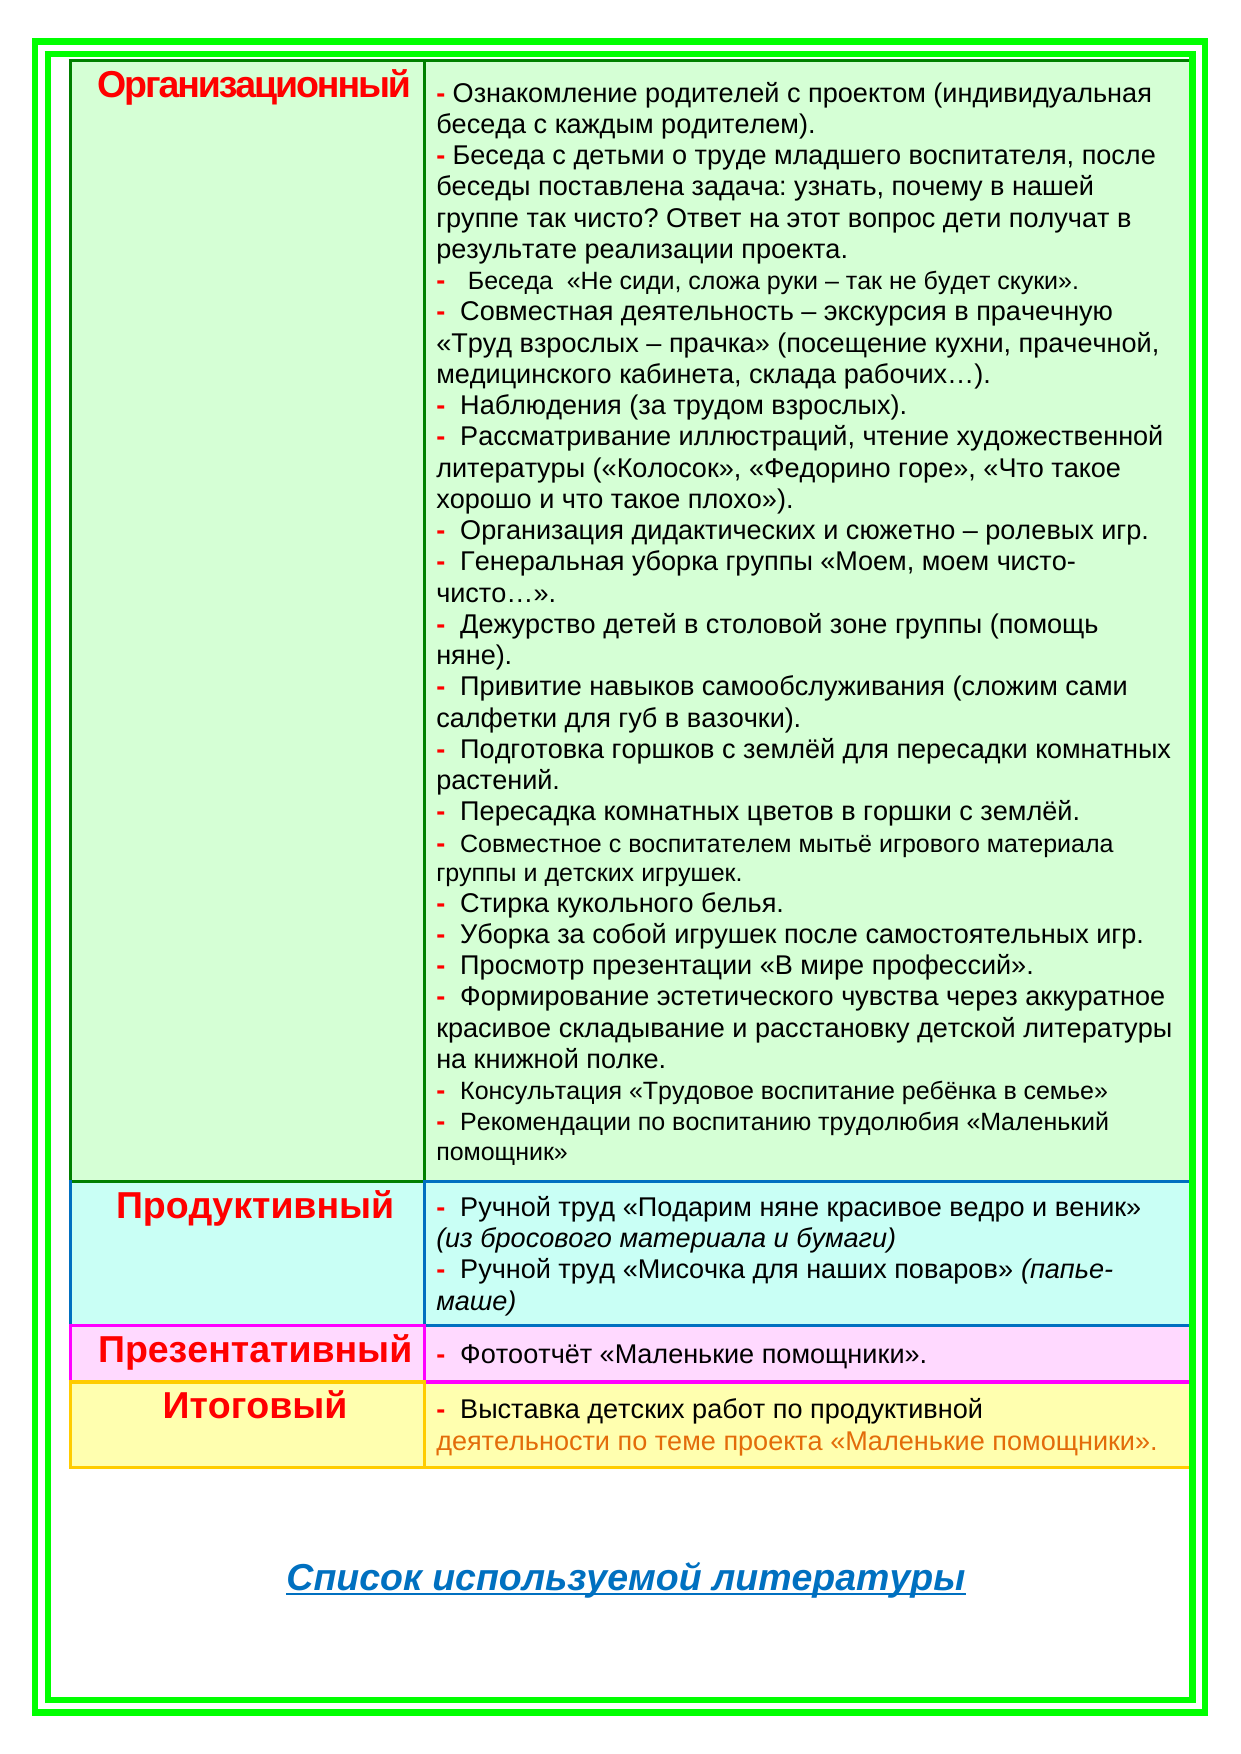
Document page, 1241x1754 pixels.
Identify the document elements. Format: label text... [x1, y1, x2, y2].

table_cell Итоговый [72, 1384, 423, 1466]
table_cell Презентативный [72, 1327, 423, 1380]
table_cell Продуктивный [72, 1183, 423, 1324]
text Список используемой литературы [59, 1555, 1181, 1598]
table_cell - Ручной труд «Подарим няне красивое ведро и веник» (из бросового материала и бумаги) - Ручной труд «Мисочка для наших поваров» (папье- маше) [426, 1183, 1189, 1324]
table_cell - Фотоотчёт «Маленькие помощники». [426, 1327, 1189, 1380]
table_cell - Выставка детских работ по продуктивной деятельности по теме проекта «Маленькие помощники». [426, 1384, 1189, 1466]
table_cell - Ознакомление родителей с проектом (индивидуальная беседа с каждым родителем). - Беседа с детьми о труде младшего воспитателя, после беседы поставлена задача: узнать, почему в нашей группе так чисто? Ответ на этот вопрос дети получат в результате реализации проекта. - Беседа «Не сиди, сложа руки – так не будет скуки». - Совместная деятельность – экскурсия в прачечную «Труд взрослых – прачка» (посещение кухни, прачечной, медицинского кабинета, склада рабочих…). - Наблюдения (за трудом взрослых). - Рассматривание иллюстраций, чтение художественной литературы («Колосок», «Федорино горе», «Что такое хорошо и что такое плохо»). - Организация дидактических и сюжетно – ролевых игр. - Генеральная уборка группы «Моем, моем чисто-чисто…». - Дежурство детей в столовой зоне группы (помощь няне). - Привитие навыков самообслуживания (сложим сами салфетки для губ в вазочки). - Подготовка горшков с землёй для пересадки комнатных растений. - Пересадка комнатных цветов в горшки с землёй. - Совместное с воспитателем мытьё игрового материала группы и детских игрушек. - Стирка кукольного белья. - Уборка за собой игрушек после самостоятельных игр. - Просмотр презентации «В мире профессий». - Формирование эстетического чувства через аккуратное красивое складывание и расстановку детской литературы на книжной полке. - Консультация «Трудовое воспитание ребёнка в семье» - Рекомендации по воспитанию трудолюбия «Маленький помощник» [426, 62, 1189, 1180]
table_cell Организационный [72, 62, 423, 1180]
